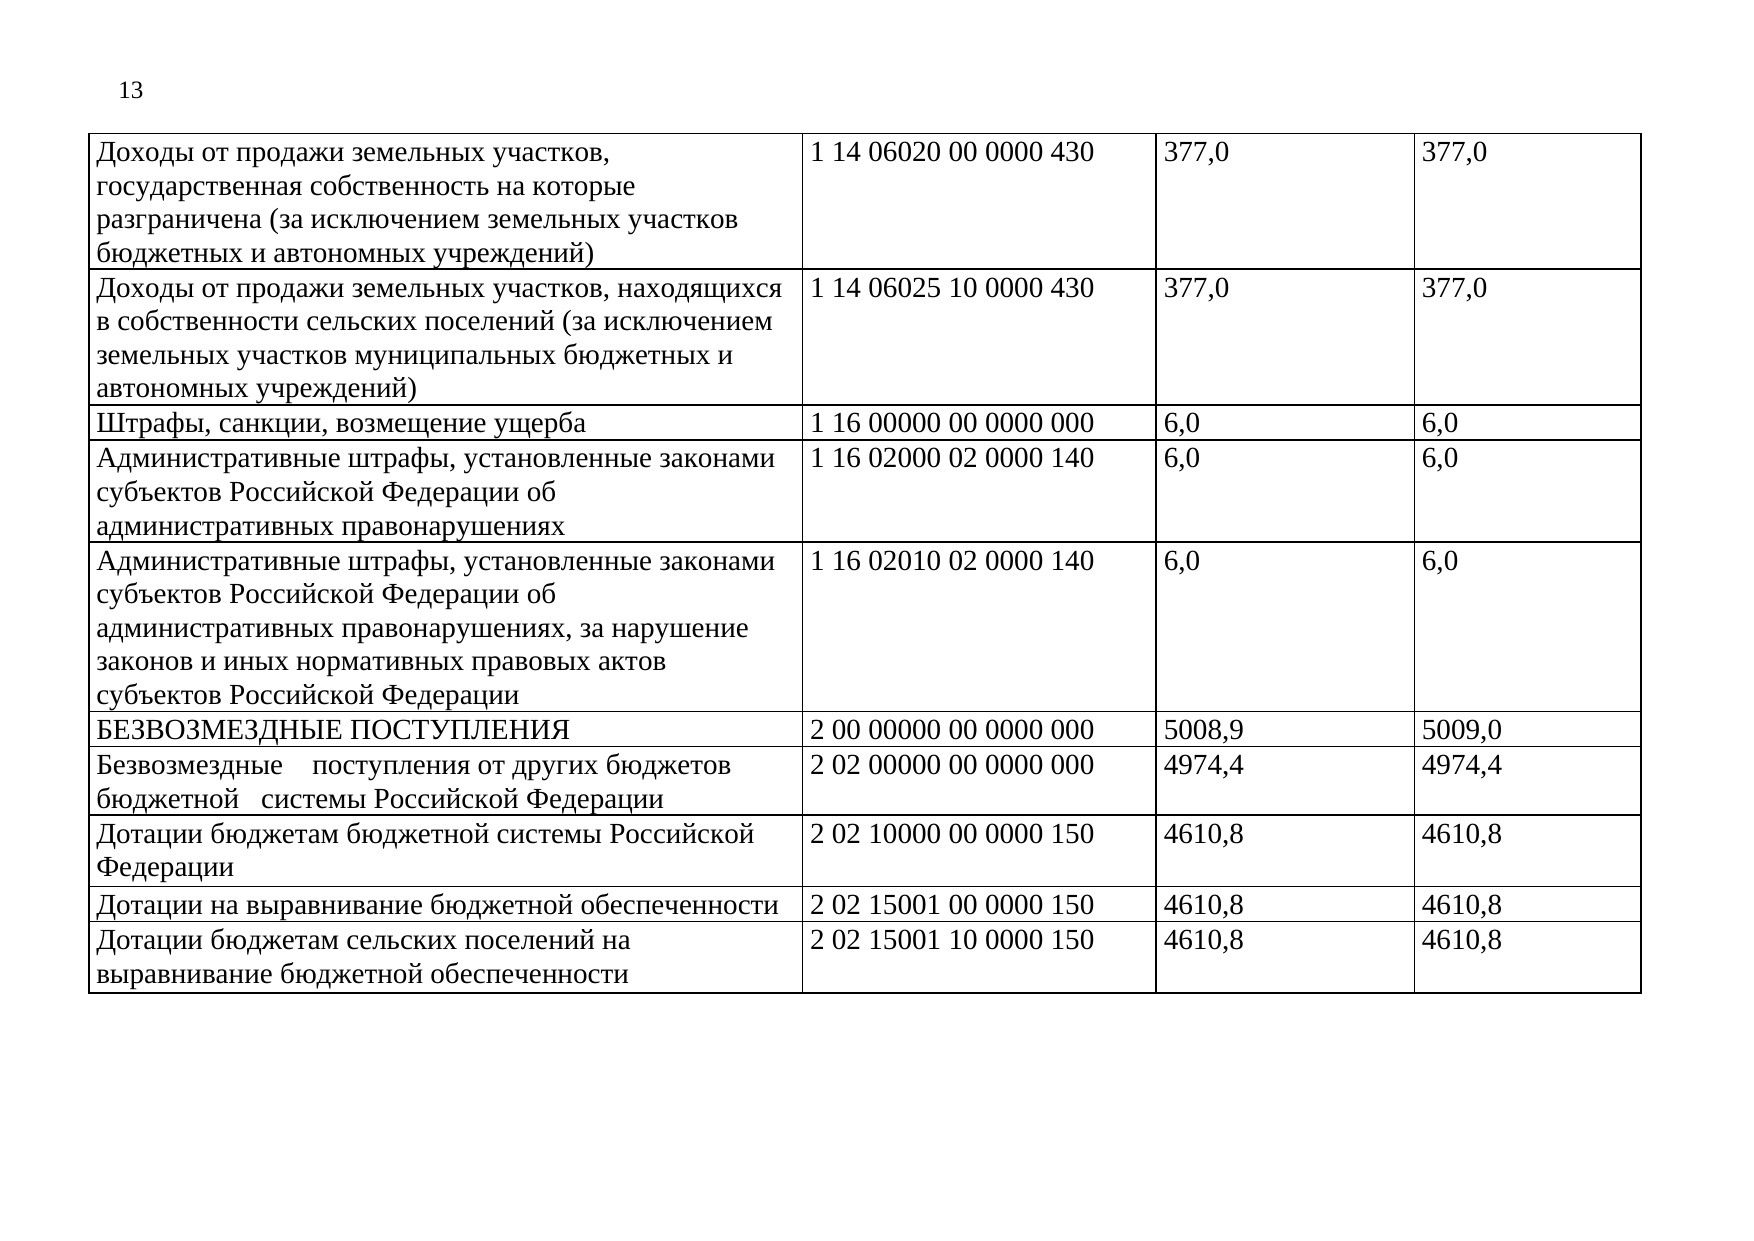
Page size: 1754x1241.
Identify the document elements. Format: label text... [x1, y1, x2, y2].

table_cell 377,0 [1157, 270, 1414, 404]
table_cell Доходы от продажи земельных участков, находящихся в собственности сельских поселений (за исключением земельных участков муниципальных бюджетных и автономных учреждений) [90, 270, 802, 404]
table_cell БЕЗВОЗМЕЗДНЫЕ ПОСТУПЛЕНИЯ [90, 712, 802, 746]
table_cell 6,0 [1415, 406, 1640, 439]
table_cell 1 16 02010 02 0000 140 [803, 543, 1155, 711]
table_cell Дотации на выравнивание бюджетной обеспеченности [90, 887, 802, 921]
table_cell 1 14 06020 00 0000 430 [803, 134, 1155, 268]
table_cell 6,0 [1157, 441, 1414, 541]
table_cell Штрафы, санкции, возмещение ущерба [90, 406, 802, 439]
table_cell 4610,8 [1157, 887, 1414, 921]
table_cell Административные штрафы, установленные законами субъектов Российской Федерации об административных правонарушениях, за нарушение законов и иных нормативных правовых актов субъектов Российской Федерации [90, 543, 802, 711]
table_cell 6,0 [1415, 441, 1640, 541]
table_cell Дотации бюджетам сельских поселений на выравнивание бюджетной обеспеченности [90, 922, 802, 992]
table_cell 6,0 [1157, 543, 1414, 711]
table_cell 5008,9 [1157, 712, 1414, 746]
table_cell 1 16 02000 02 0000 140 [803, 441, 1155, 541]
table_cell Безвозмездные поступления от других бюджетов бюджетной системы Российской Федерации [90, 747, 802, 814]
table_cell 2 00 00000 00 0000 000 [803, 712, 1155, 746]
table_cell 4610,8 [1415, 887, 1640, 921]
table_cell 5009,0 [1415, 712, 1640, 746]
table_cell 4974,4 [1415, 747, 1640, 814]
table_cell 4610,8 [1157, 922, 1414, 992]
table_cell 6,0 [1157, 406, 1414, 439]
table_cell 1 16 00000 00 0000 000 [803, 406, 1155, 439]
table_cell 4974,4 [1157, 747, 1414, 814]
table_cell 2 02 15001 10 0000 150 [803, 922, 1155, 992]
table_cell 2 02 00000 00 0000 000 [803, 747, 1155, 814]
table_cell 377,0 [1415, 134, 1640, 268]
table_cell 2 02 15001 00 0000 150 [803, 887, 1155, 921]
table_cell 4610,8 [1415, 816, 1640, 886]
table_cell Доходы от продажи земельных участков, государственная собственность на которые разграничена (за исключением земельных участков бюджетных и автономных учреждений) [90, 134, 802, 268]
table_cell 377,0 [1415, 270, 1640, 404]
table_cell 6,0 [1415, 543, 1640, 711]
table_cell 1 14 06025 10 0000 430 [803, 270, 1155, 404]
table_cell 4610,8 [1415, 922, 1640, 992]
table_cell 4610,8 [1157, 816, 1414, 886]
table_cell Административные штрафы, установленные законами субъектов Российской Федерации об административных правонарушениях [90, 441, 802, 541]
table_cell 2 02 10000 00 0000 150 [803, 816, 1155, 886]
table_cell Дотации бюджетам бюджетной системы Российской Федерации [90, 816, 802, 886]
table_cell 377,0 [1157, 134, 1414, 268]
